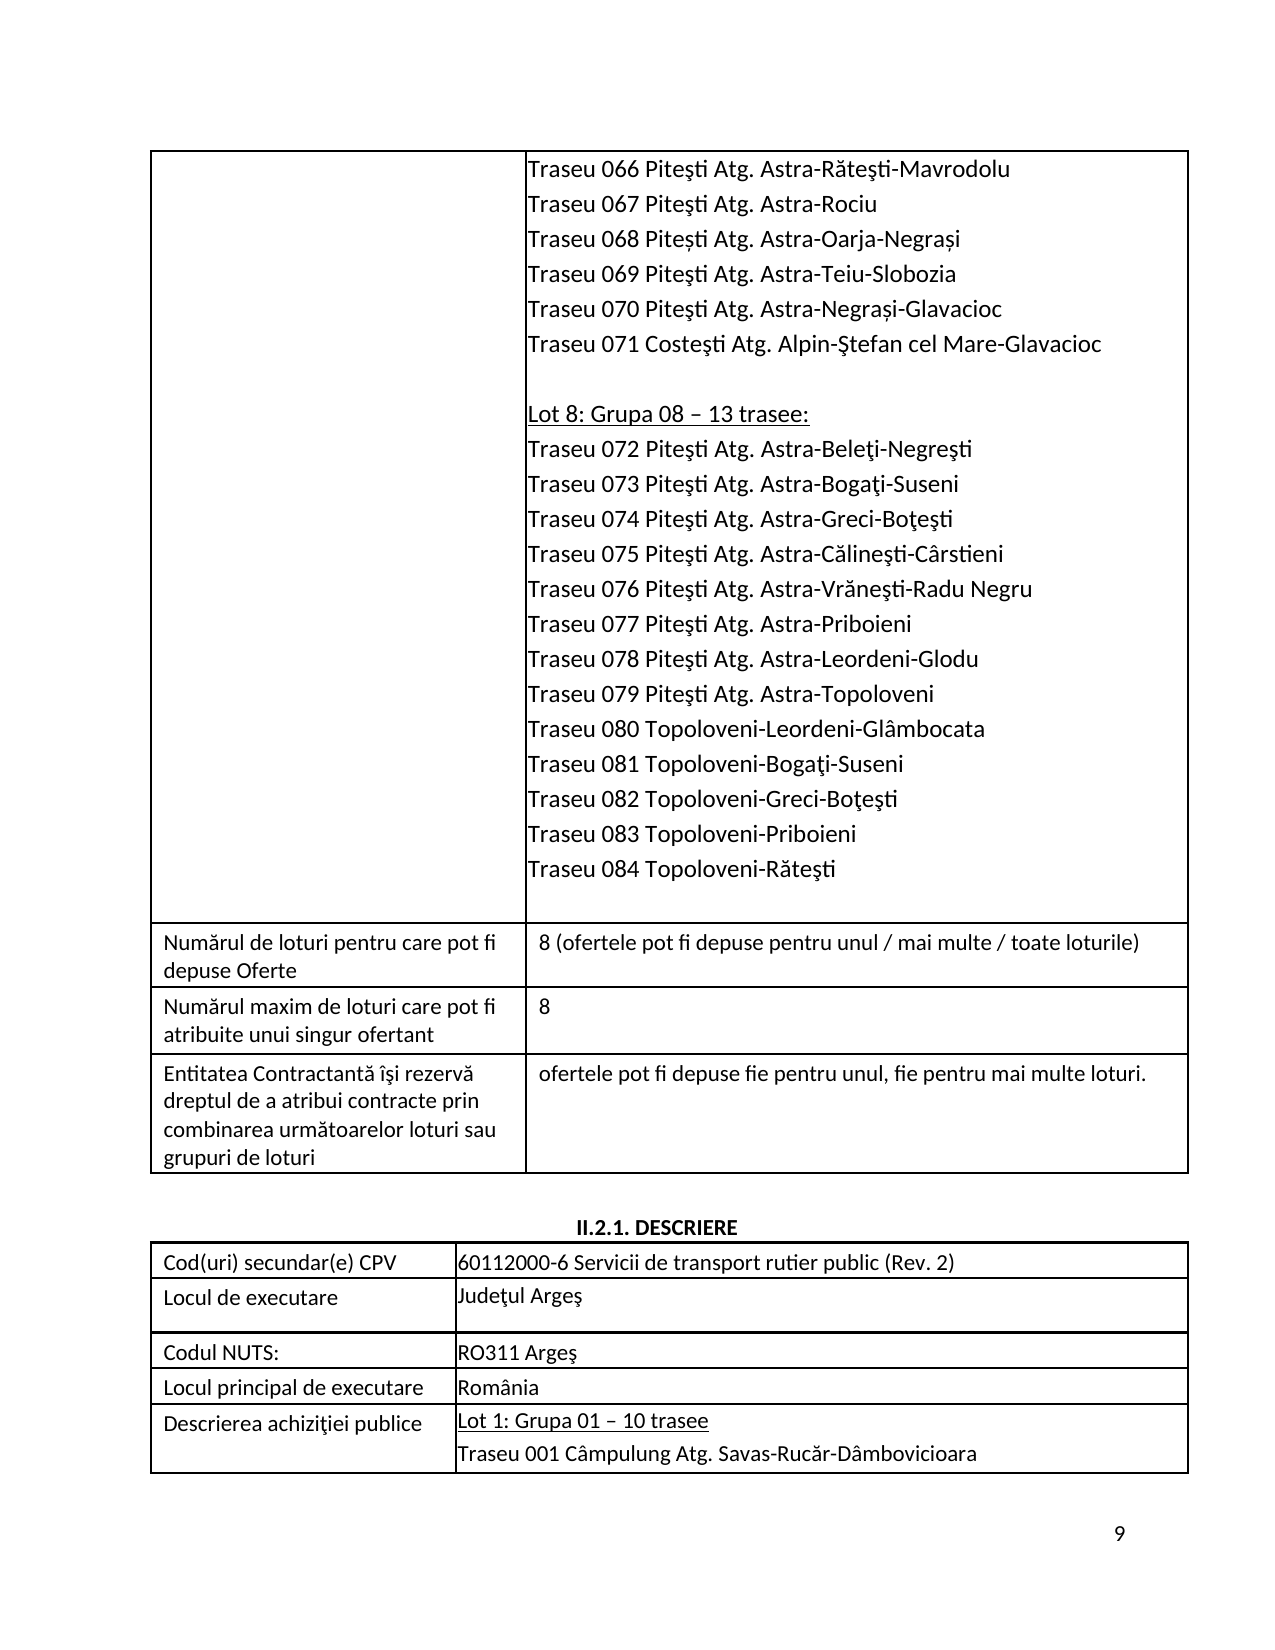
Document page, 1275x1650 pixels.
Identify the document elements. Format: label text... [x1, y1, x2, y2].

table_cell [457, 1405, 1187, 1472]
table_header Cod(uri) secundar(e) CPV [152, 1244, 455, 1277]
table_cell RO311 Argeş [457, 1334, 1187, 1367]
table_cell ofertele pot fi depuse fie pentru unul, fie pentru mai multe loturi. [527, 1055, 1187, 1172]
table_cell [152, 152, 525, 922]
table_cell Judeţul Argeş [457, 1279, 1187, 1331]
table_cell România [457, 1369, 1187, 1403]
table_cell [527, 152, 1187, 922]
table_cell Codul NUTS: [152, 1334, 455, 1367]
table_cell Numărul de loturi pentru care pot fi depuse Oferte [152, 924, 525, 986]
table_header 60112000-6 Servicii de transport rutier public (Rev. 2) [457, 1244, 1187, 1277]
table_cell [152, 1405, 455, 1472]
table_cell 8 [527, 988, 1187, 1052]
table_cell 8 (ofertele pot fi depuse pentru unul / mai multe / toate loturile) [527, 924, 1187, 986]
table_cell Entitatea Contractantă îşi rezervă dreptul de a atribui contracte prin combinarea următoarelor loturi sau grupuri de loturi [152, 1055, 525, 1172]
table_cell Locul principal de executare [152, 1369, 455, 1403]
table_cell Locul de executare [152, 1279, 455, 1331]
text II.2.1. DESCRIERE [189, 1213, 1125, 1241]
table_cell Numărul maxim de loturi care pot fi atribuite unui singur ofertant [152, 988, 525, 1052]
